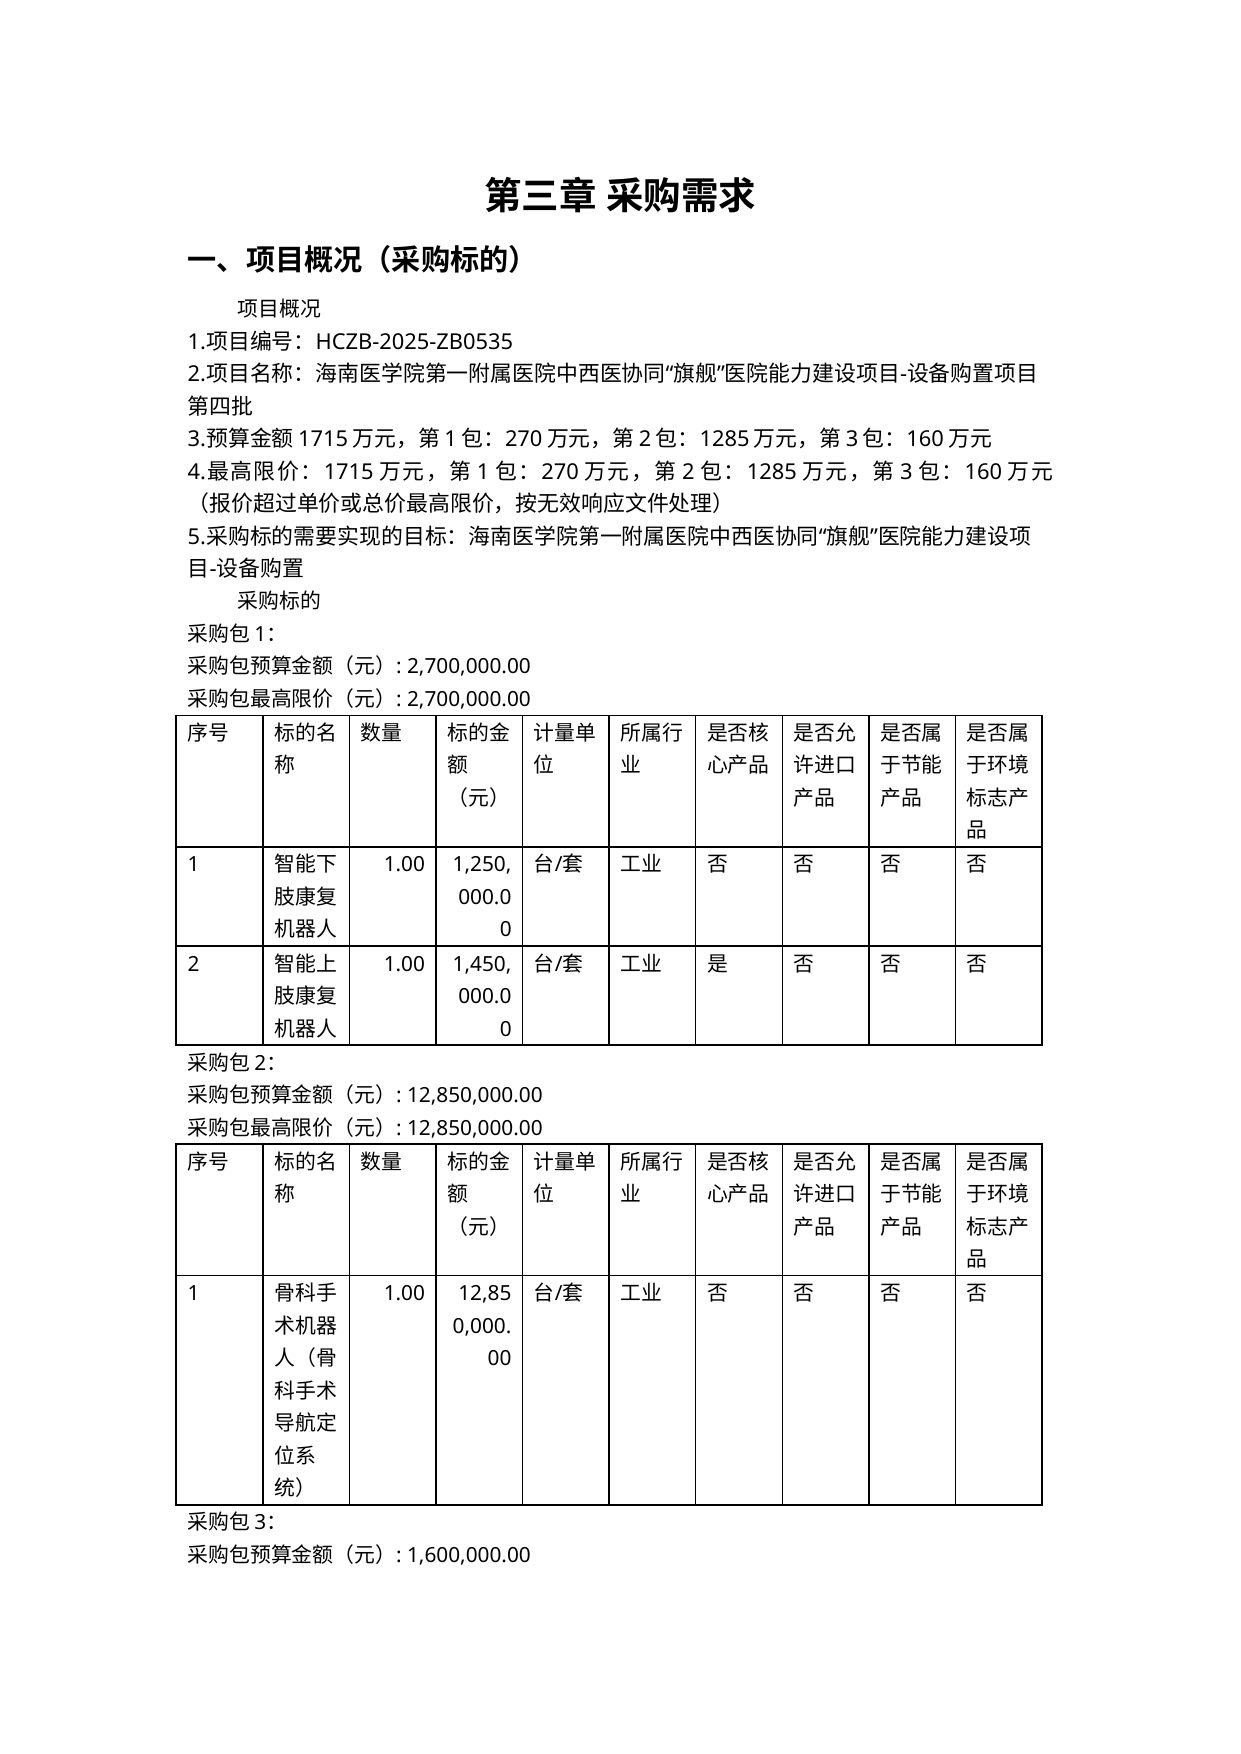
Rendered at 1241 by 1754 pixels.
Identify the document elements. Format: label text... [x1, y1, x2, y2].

table_header 数量 [350, 1145, 435, 1275]
text 采购包3： [187, 1505, 1053, 1538]
table_cell 否 [956, 947, 1041, 1044]
table_cell 智能下肢康复机器人 [264, 848, 349, 945]
text 采购包最高限价（元）: 2,700,000.00 [187, 682, 1053, 714]
table_cell 否 [783, 848, 868, 945]
table_cell 1,450,000.00 [437, 947, 522, 1044]
text 采购包预算金额（元）: 2,700,000.00 [187, 649, 1053, 682]
table_cell 台/套 [523, 848, 608, 945]
table_cell 工业 [610, 947, 695, 1044]
table_header 序号 [177, 716, 262, 846]
table_cell 1.00 [350, 1276, 435, 1504]
table_header 是否属于节能产品 [870, 716, 955, 846]
table_header 是否属于环境标志产品 [956, 716, 1041, 846]
table_header 标的金额 （元） [437, 716, 522, 846]
table_cell 工业 [610, 848, 695, 945]
table_cell 1.00 [350, 947, 435, 1044]
table_cell 否 [956, 848, 1041, 945]
text 第三章 采购需求 [187, 162, 1053, 227]
table_header 是否核心产品 [696, 1145, 782, 1275]
table_header 是否属于环境标志产品 [956, 1145, 1041, 1275]
table_cell 否 [783, 947, 868, 1044]
table_cell 1.00 [350, 848, 435, 945]
table_cell 台/套 [523, 1276, 608, 1504]
table_cell 工业 [610, 1276, 695, 1504]
table_header 是否属于节能产品 [870, 1145, 955, 1275]
table_header 计量单位 [523, 1145, 608, 1275]
text 采购标的 [187, 584, 1053, 617]
text 采购包预算金额（元）: 12,850,000.00 [187, 1078, 1053, 1111]
table_header 标的金额 （元） [437, 1145, 522, 1275]
text 采购包2： [187, 1046, 1053, 1078]
table_cell 否 [870, 848, 955, 945]
table_cell 智能上肢康复机器人 [264, 947, 349, 1044]
table_header 所属行业 [610, 1145, 695, 1275]
table_cell 否 [783, 1276, 868, 1504]
text 一、项目概况（采购标的） [187, 227, 1053, 292]
table_cell 12,850,000.00 [437, 1276, 522, 1504]
text 采购包最高限价（元）: 12,850,000.00 [187, 1111, 1053, 1143]
table_cell 1,250,000.00 [437, 848, 522, 945]
table_header 是否允许进口产品 [783, 716, 868, 846]
table_header 是否核心产品 [696, 716, 782, 846]
table_cell 否 [956, 1276, 1041, 1504]
text 1.项目编号：HCZB-2025-ZB0535 [187, 324, 1053, 357]
text 项目概况 [187, 292, 1053, 324]
table_header 标的名称 [264, 716, 349, 846]
table_header 数量 [350, 716, 435, 846]
table_header 所属行业 [610, 716, 695, 846]
table_cell 否 [870, 1276, 955, 1504]
table_cell 1 [177, 848, 262, 945]
table_cell 2 [177, 947, 262, 1044]
table_cell 否 [870, 947, 955, 1044]
table_header 序号 [177, 1145, 262, 1275]
text 采购包1： [187, 617, 1053, 649]
text 5.采购标的需要实现的目标：海南医学院第一附属医院中西医协同“旗舰”医院能力建设项目-设备购置 [187, 519, 1053, 584]
table_cell 骨科手术机器人（骨科手术导航定位系统） [264, 1276, 349, 1504]
table_header 标的名称 [264, 1145, 349, 1275]
text 采购包预算金额（元）: 1,600,000.00 [187, 1538, 1053, 1570]
table_header 计量单位 [523, 716, 608, 846]
table_cell 否 [696, 1276, 782, 1504]
table_cell 台/套 [523, 947, 608, 1044]
text 4.最高限价：1715万元，第1包：270万元，第2包：1285万元，第3包：160万元（报价超过单价或总价最高限价，按无效响应文件处理） [187, 454, 1053, 519]
table_cell 是 [696, 947, 782, 1044]
text 3.预算金额1715万元，第1包：270万元，第2包：1285万元，第3包：160万元 [187, 422, 1053, 454]
table_cell 否 [696, 848, 782, 945]
table_header 是否允许进口产品 [783, 1145, 868, 1275]
text 2.项目名称：海南医学院第一附属医院中西医协同“旗舰”医院能力建设项目-设备购置项目第四批 [187, 357, 1053, 422]
table_cell 1 [177, 1276, 262, 1504]
